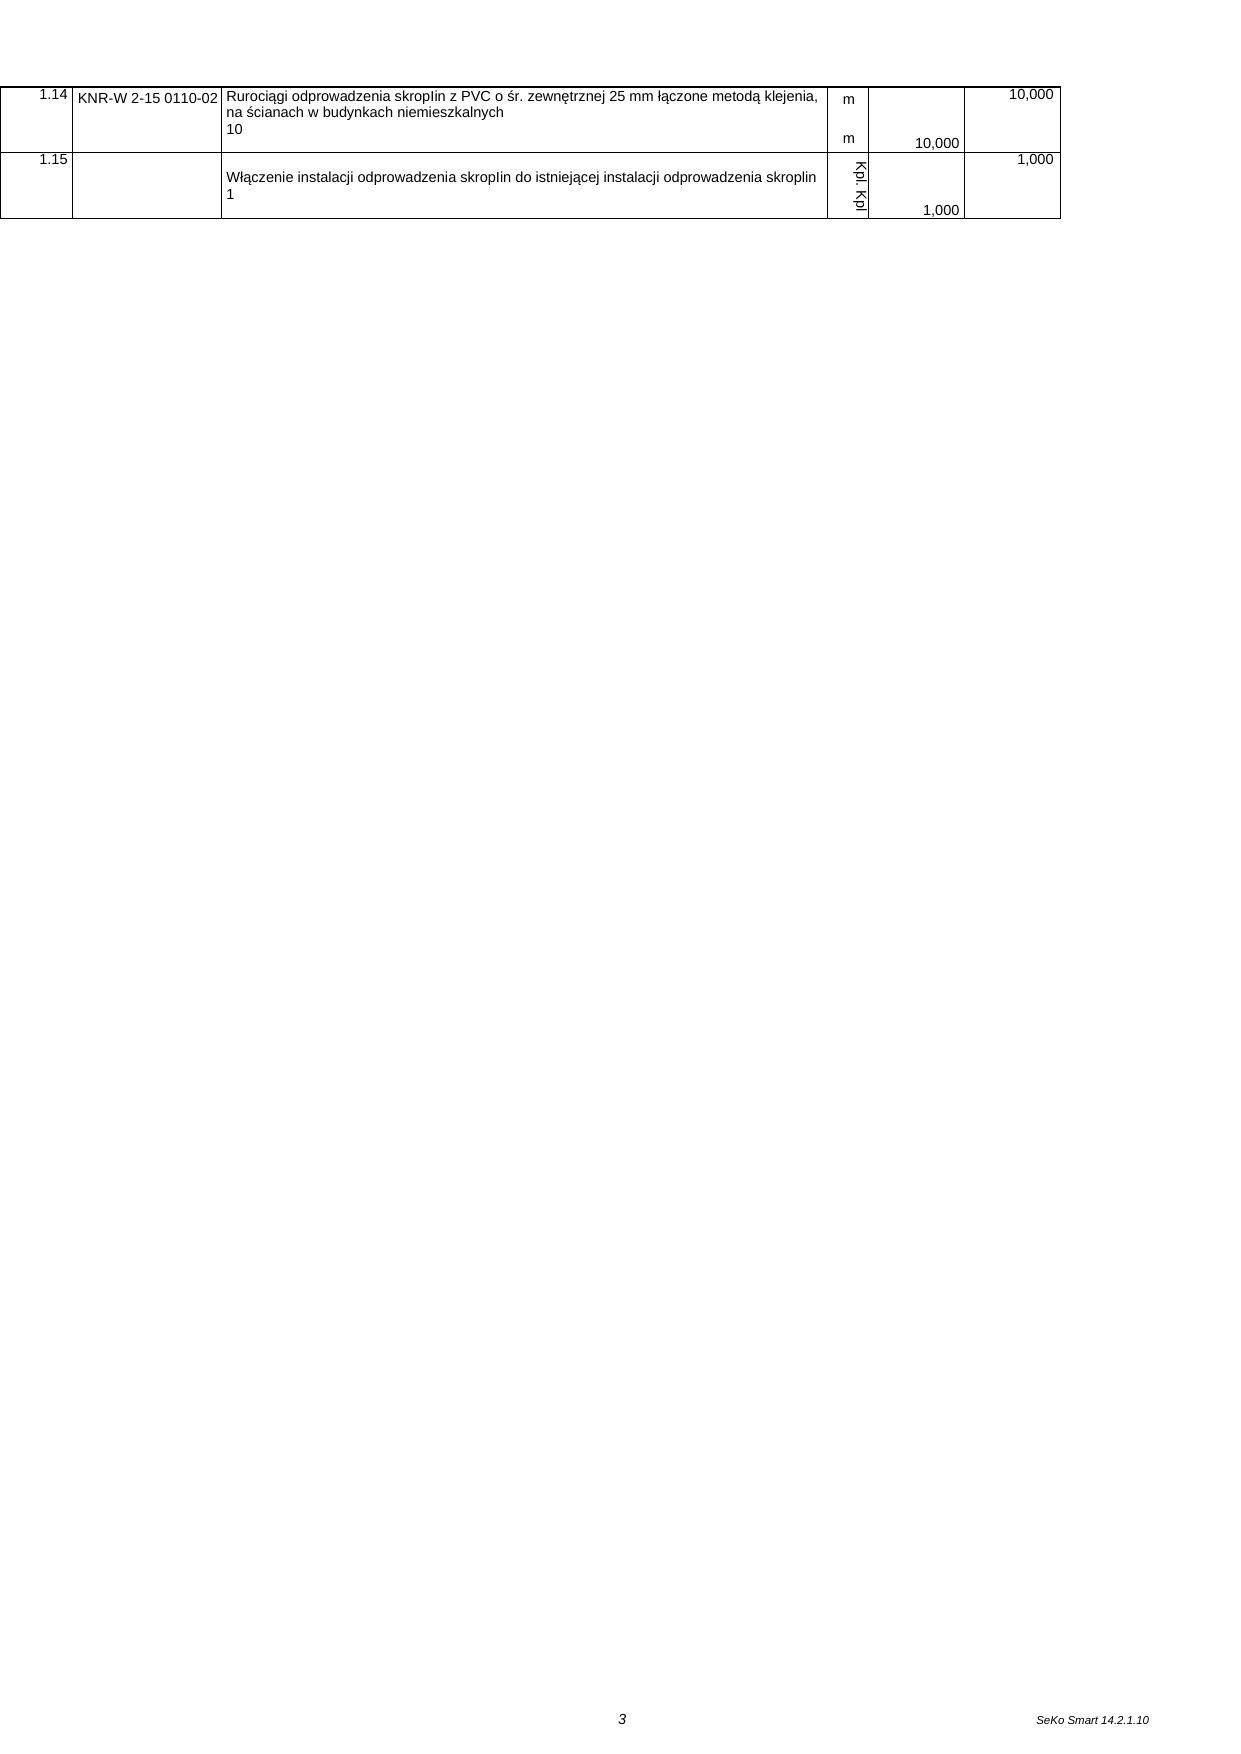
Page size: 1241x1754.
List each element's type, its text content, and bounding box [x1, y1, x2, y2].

table_cell 1.15 [1, 153, 72, 218]
table_cell KNR-W 2-15 0110-02 [73, 88, 221, 152]
table_cell Kpl. Kpl [828, 153, 868, 218]
table_cell 1,000 [869, 153, 964, 218]
table_cell Rurociągi odprowadzenia skropIin z PVC o śr. zewnętrznej 25 mm łączone metodą klejenia, na ścianach w budynkach niemieszkalnych 10 [222, 88, 827, 152]
table_cell 1,000 [965, 153, 1060, 218]
table_cell 10,000 [869, 88, 964, 152]
table_cell m m [828, 88, 868, 152]
table_cell 10,000 [965, 88, 1060, 152]
table_cell [73, 153, 221, 218]
table_cell Włączenie instalacji odprowadzenia skropIin do istniejącej instalacji odprowadzenia skroplin 1 [222, 153, 827, 218]
table_cell 1.14 [1, 88, 72, 152]
